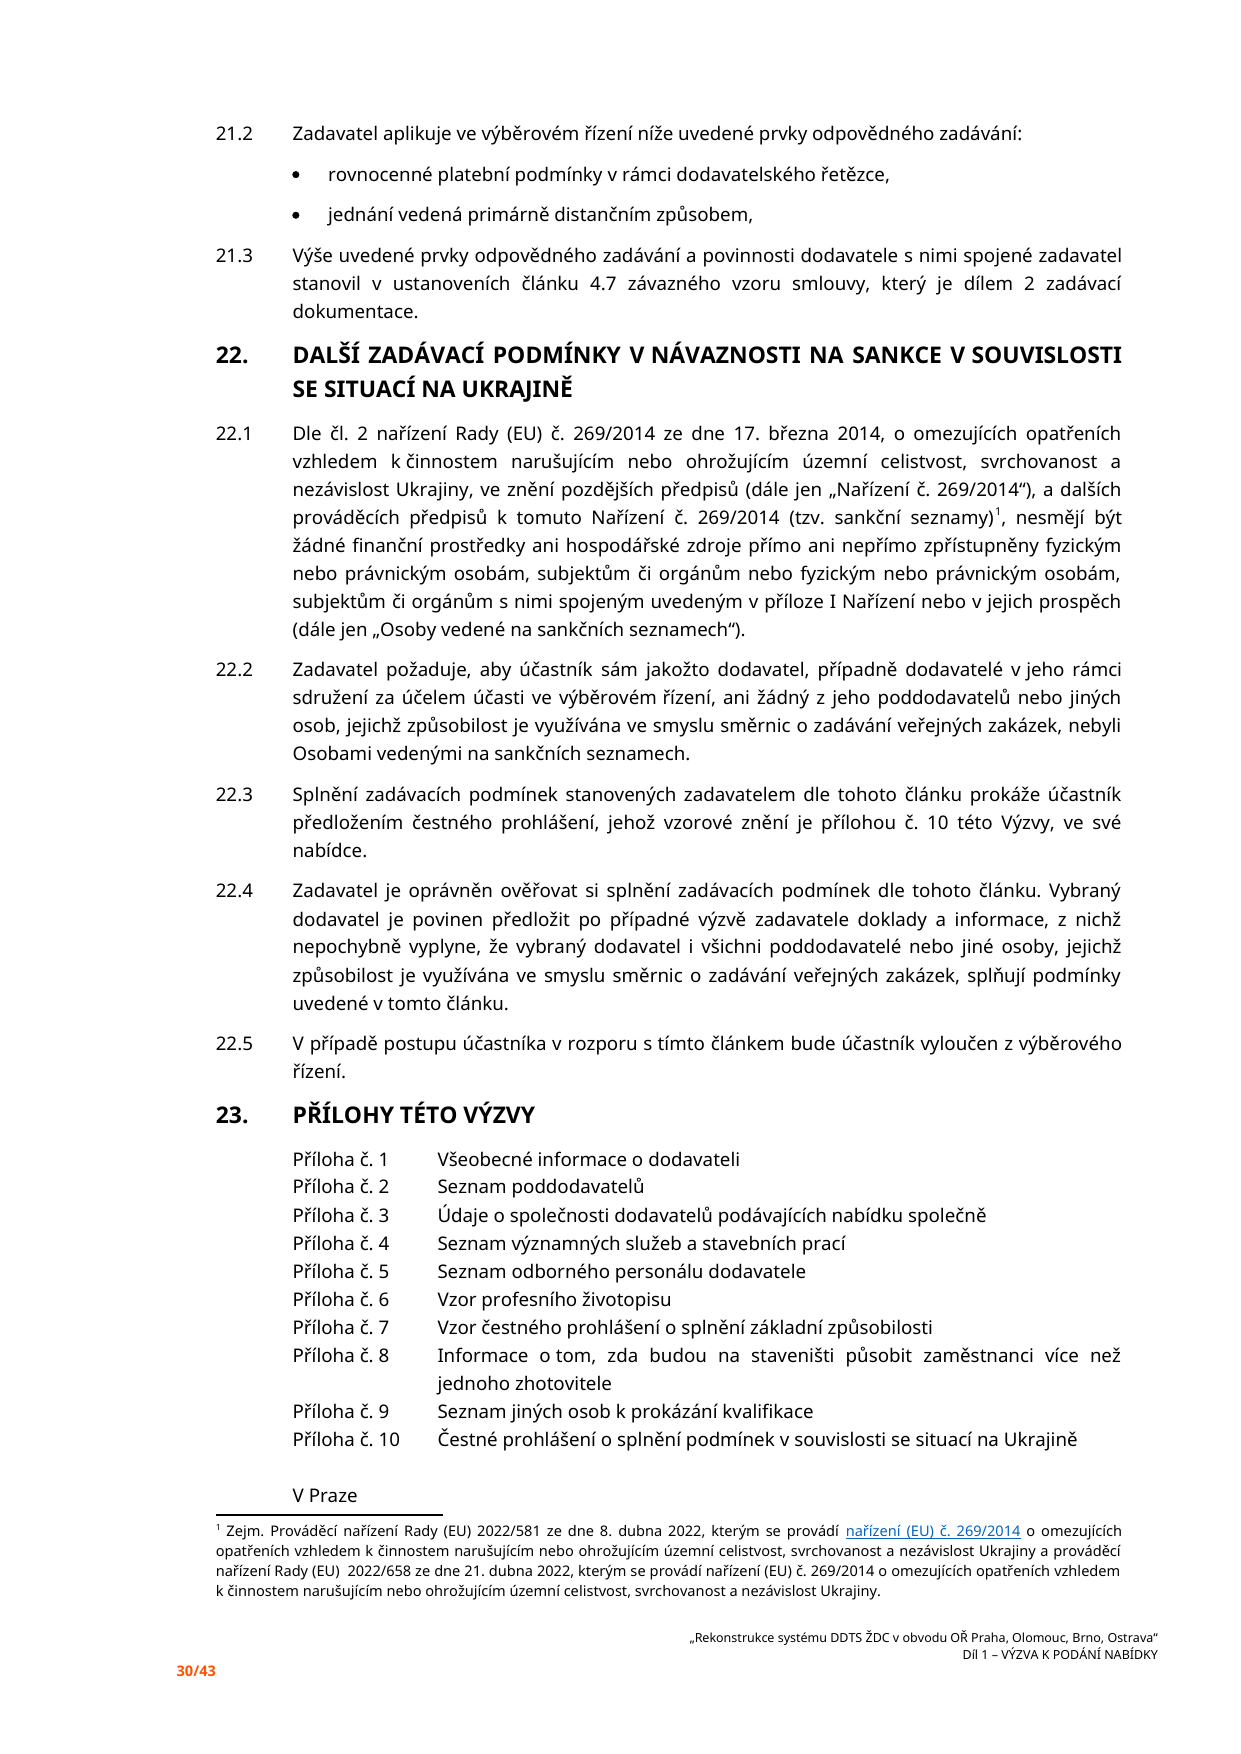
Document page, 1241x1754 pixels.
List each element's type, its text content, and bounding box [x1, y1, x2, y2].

text Příloha č. 8 Informace o tom, zda budou na staveništi působit zaměstnanci více než jednoho zhotovitele [292, 1342, 1122, 1396]
text Dle čl. 2 nařízení Rady (EU) č. 269/2014 ze dne 17. března 2014, o omezujících opatřeních vzhledem k činnostem narušujícím nebo ohrožujícím územní celistvost, svrchovanost a nezávislost Ukrajiny, ve znění pozdějších předpisů (dále jen „Nařízení č. 269/2014“), a dalších prováděcích předpisů k tomuto Nařízení č. 269/2014 (tzv. sankční seznamy), nesmějí být žádné finanční prostředky ani hospodářské zdroje přímo ani nepřímo zpřístupněny fyzickým nebo právnickým osobám, subjektům či orgánům nebo fyzickým nebo právnickým osobám, subjektům či orgánům s nimi spojeným uvedeným v příloze I Nařízení nebo v jejich prospěch (dále jen „Osoby vedené na sankčních seznamech“). [216, 420, 1122, 642]
text Příloha č. 6 Vzor profesního životopisu [292, 1286, 1122, 1311]
text Další zadávací podmínky v návaznosti na sankce v souvislosti se situací na Ukrajině [216, 339, 1122, 404]
text rovnocenné platební podmínky v rámci dodavatelského řetězce, [292, 161, 1122, 187]
text Příloha č. 9 Seznam jiných osob k prokázání kvalifikace [292, 1398, 1122, 1423]
text Příloha č. 2 Seznam poddodavatelů [292, 1174, 1122, 1199]
text Splnění zadávacích podmínek stanovených zadavatelem dle tohoto článku prokáže účastník předložením čestného prohlášení, jehož vzorové znění je přílohou č. 10 této Výzvy, ve své nabídce. [216, 781, 1122, 863]
text Příloha č. 10 Čestné prohlášení o splnění podmínek v souvislosti se situací na Ukrajině [292, 1426, 1122, 1452]
text Zadavatel aplikuje ve výběrovém řízení níže uvedené prvky odpovědného zadávání: [216, 121, 1122, 146]
text Příloha č. 1 Všeobecné informace o dodavateli [292, 1146, 1122, 1171]
text Příloha č. 3 Údaje o společnosti dodavatelů podávajících nabídku společně [292, 1202, 1122, 1227]
text Výše uvedené prvky odpovědného zadávání a povinnosti dodavatele s nimi spojené zadavatel stanovil v ustanoveních článku 4.7 závazného vzoru smlouvy, který je dílem 2 zadávací dokumentace. [216, 242, 1122, 324]
text V Praze [292, 1482, 1122, 1508]
text Příloha č. 5 Seznam odborného personálu dodavatele [292, 1258, 1122, 1283]
text Příloha č. 4 Seznam významných služeb a stavebních prací [292, 1230, 1122, 1255]
text Příloha č. 7 Vzor čestného prohlášení o splnění základní způsobilosti [292, 1314, 1122, 1339]
text jednání vedená primárně distančním způsobem, [292, 202, 1122, 227]
text Zadavatel je oprávněn ověřovat si splnění zadávacích podmínek dle tohoto článku. Vybraný dodavatel je povinen předložit po případné výzvě zadavatele doklady a informace, z nichž nepochybně vyplyne, že vybraný dodavatel i všichni poddodavatelé nebo jiné osoby, jejichž způsobilost je využívána ve smyslu směrnic o zadávání veřejných zakázek, splňují podmínky uvedené v tomto článku. [216, 878, 1122, 1015]
text Zadavatel požaduje, aby účastník sám jakožto dodavatel, případně dodavatelé v jeho rámci sdružení za účelem účasti ve výběrovém řízení, ani žádný z jeho poddodavatelů nebo jiných osob, jejichž způsobilost je využívána ve smyslu směrnic o zadávání veřejných zakázek, nebyli Osobami vedenými na sankčních seznamech. [216, 657, 1122, 766]
text V případě postupu účastníka v rozporu s tímto článkem bude účastník vyloučen z výběrového řízení. [216, 1030, 1122, 1084]
text PŘÍLOHY TÉTO VÝZVY [216, 1099, 1122, 1130]
